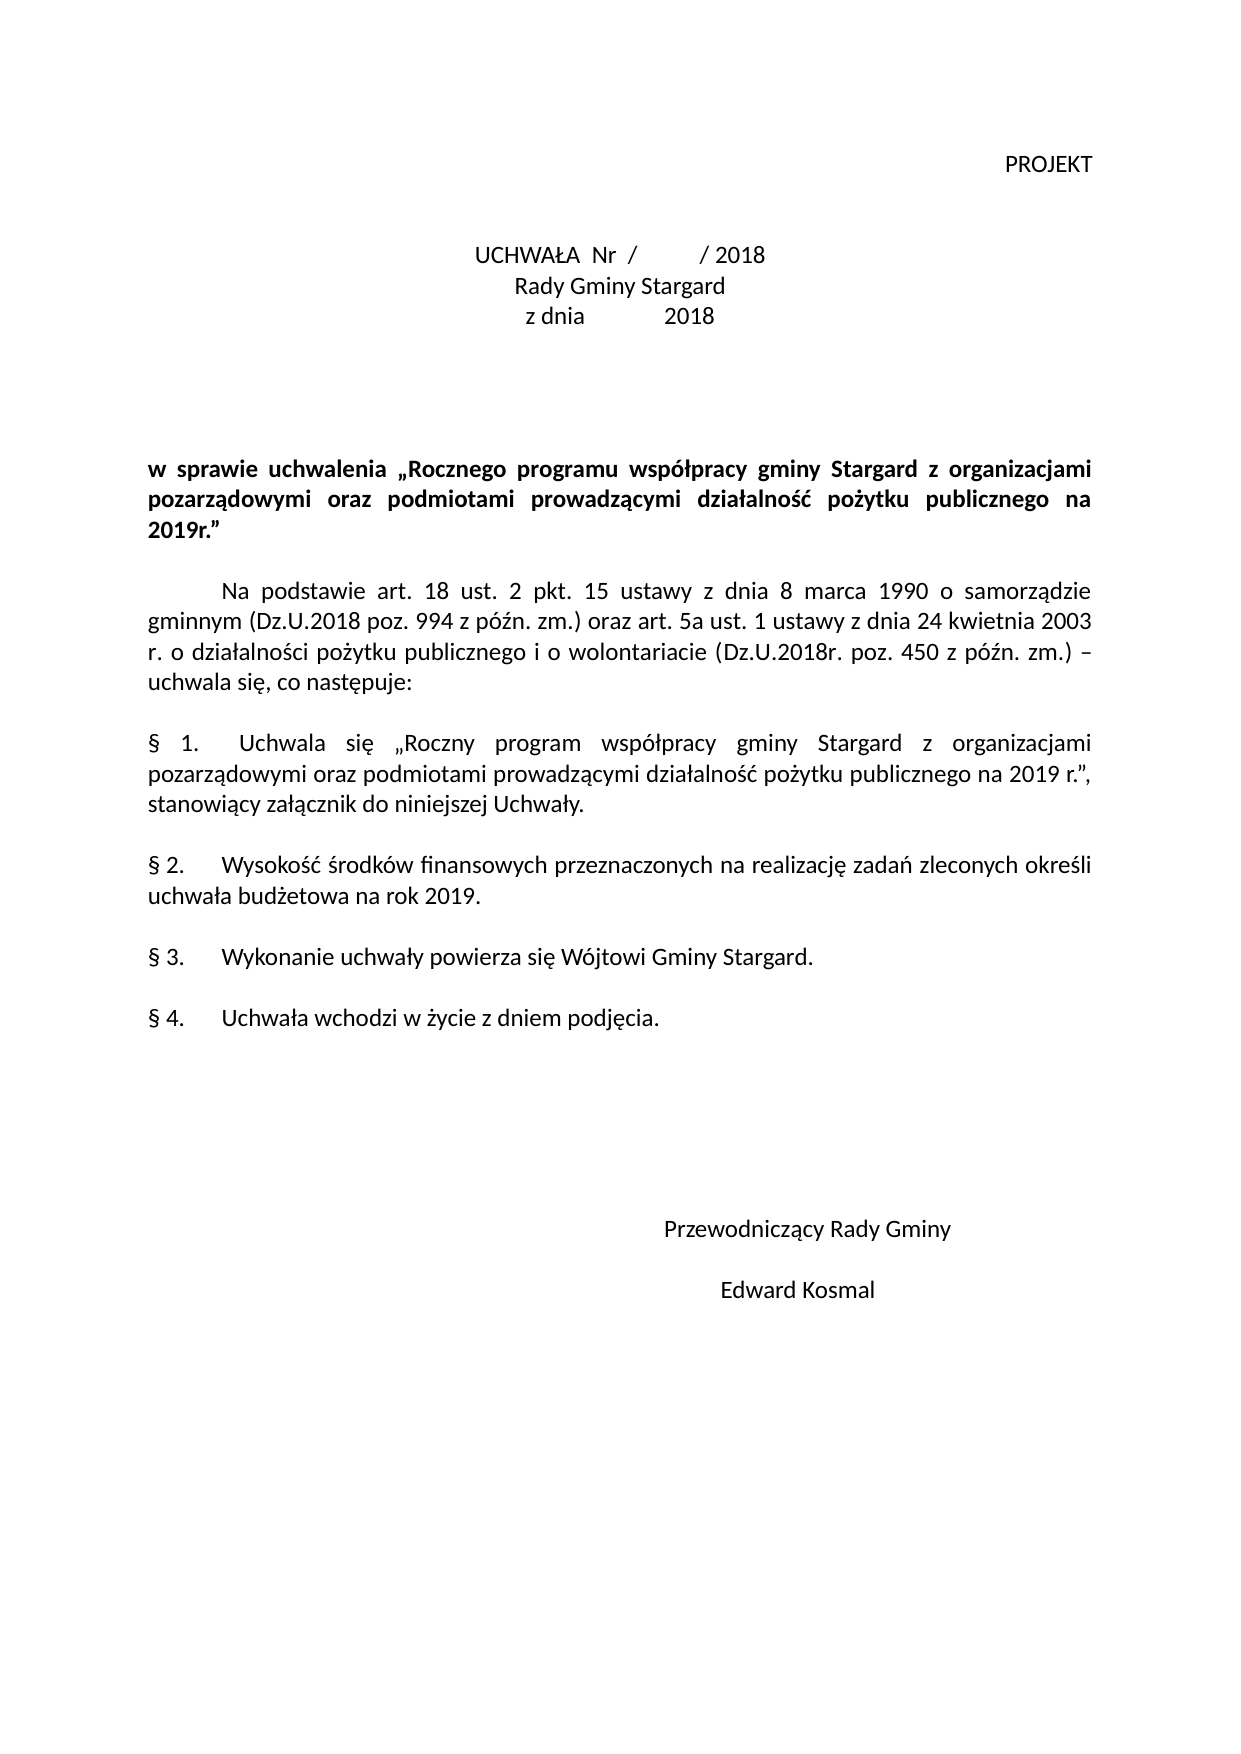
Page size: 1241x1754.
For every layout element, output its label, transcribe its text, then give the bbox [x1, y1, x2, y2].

text Edward Kosmal [148, 1274, 1092, 1305]
text z dnia 2018 [148, 300, 1092, 331]
text Na podstawie art. 18 ust. 2 pkt. 15 ustawy z dnia 8 marca 1990 o samorządzie gminnym (Dz.U.2018 poz. 994 z późn. zm.) oraz art. 5a ust. 1 ustawy z dnia 24 kwietnia 2003 r. o działalności pożytku publicznego i o wolontariacie (Dz.U.2018r. poz. 450 z późn. zm.) – uchwala się, co następuje: [148, 575, 1092, 697]
text Przewodniczący Rady Gminy [148, 1213, 1092, 1244]
text w sprawie uchwalenia „Rocznego programu współpracy gminy Stargard z organizacjami pozarządowymi oraz podmiotami prowadzącymi działalność pożytku publicznego na 2019r.” [148, 453, 1092, 544]
text Rady Gminy Stargard [148, 270, 1092, 300]
text § 1. Uchwala się „Roczny program współpracy gminy Stargard z organizacjami pozarządowymi oraz podmiotami prowadzącymi działalność pożytku publicznego na 2019 r.”, stanowiący załącznik do niniejszej Uchwały. [148, 728, 1092, 819]
text § 4. Uchwała wchodzi w życie z dniem podjęcia. [148, 1002, 1092, 1033]
text PROJEKT [148, 148, 1092, 178]
text § 2. Wysokość środków finansowych przeznaczonych na realizację zadań zleconych określi uchwała budżetowa na rok 2019. [148, 850, 1092, 911]
text § 3. Wykonanie uchwały powierza się Wójtowi Gminy Stargard. [148, 941, 1092, 972]
text UCHWAŁA Nr / / 2018 [148, 239, 1092, 270]
